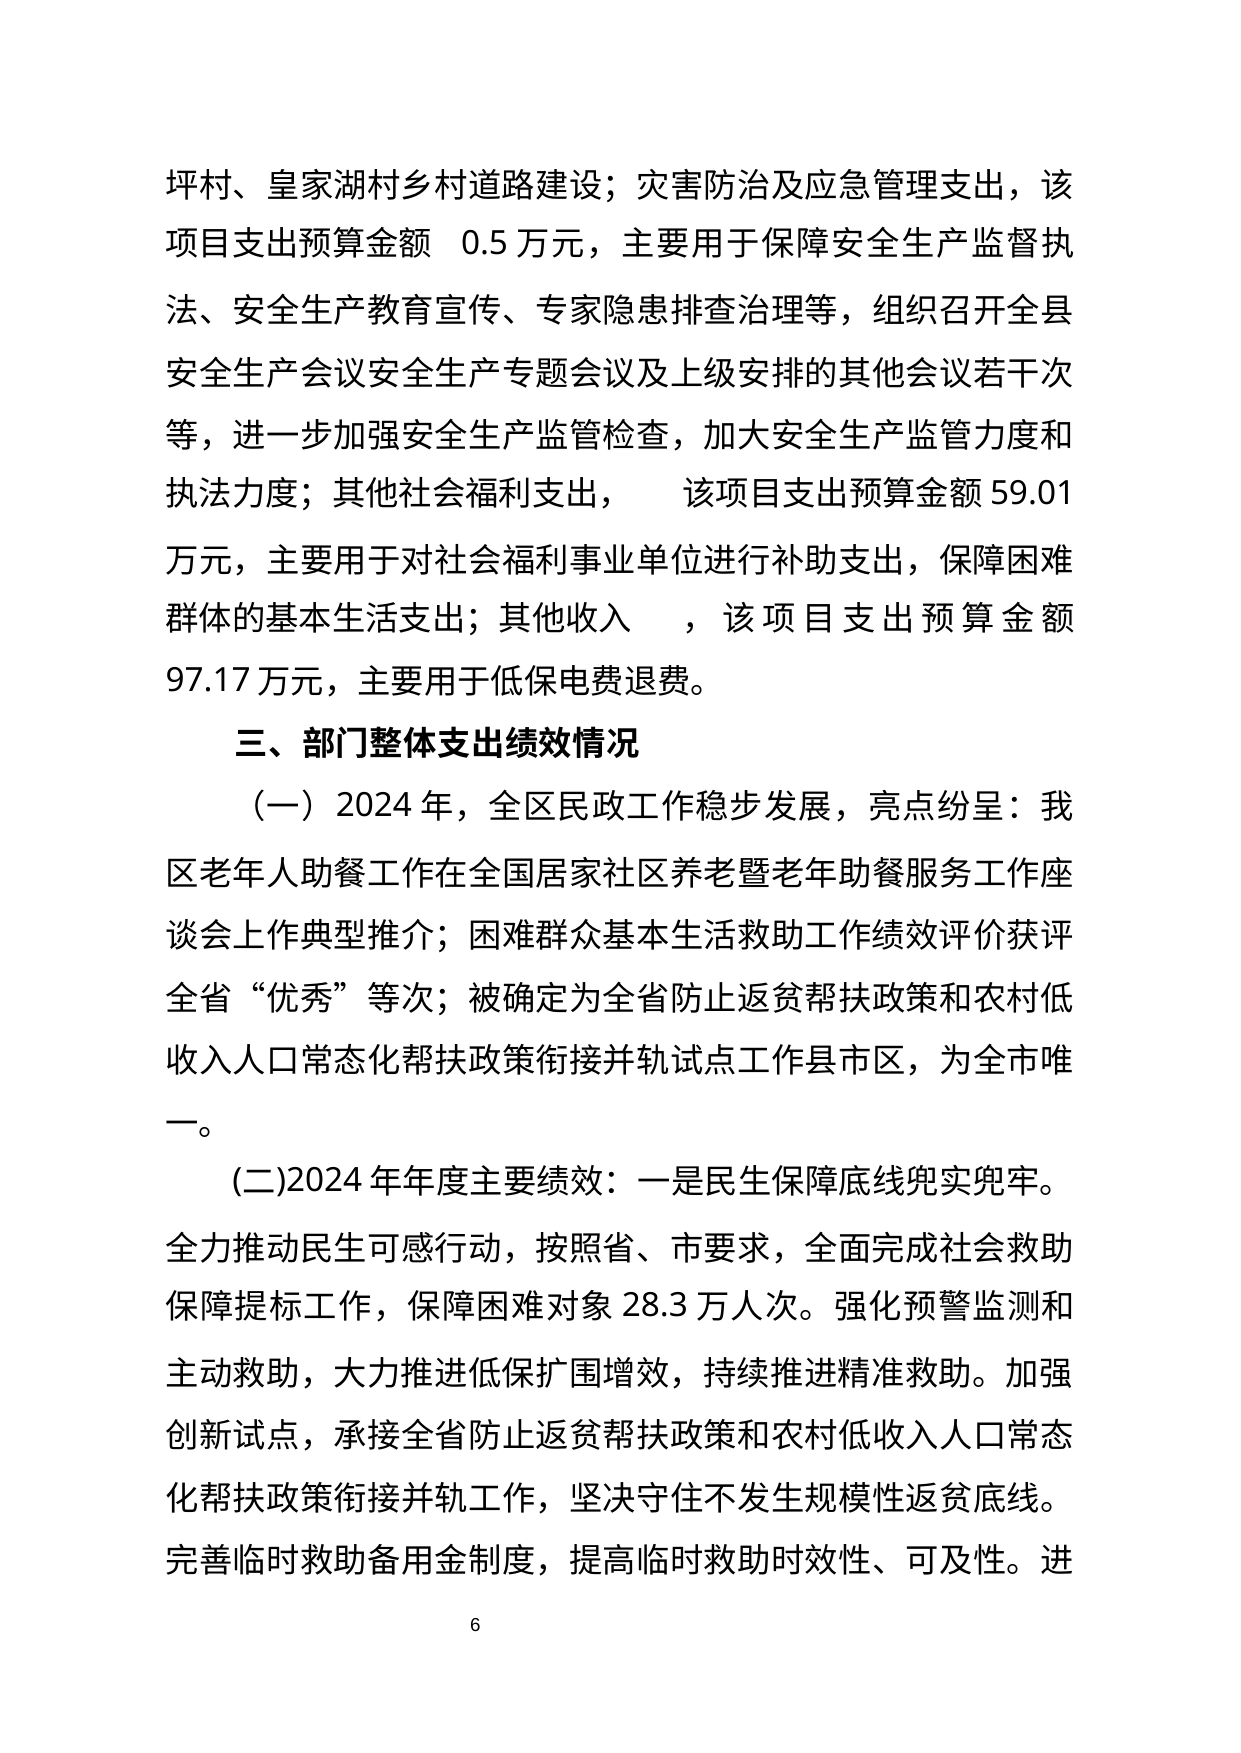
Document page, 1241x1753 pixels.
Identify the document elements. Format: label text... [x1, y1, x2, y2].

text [165, 148, 1075, 710]
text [165, 1148, 1075, 1585]
text 三、部门整体支出绩效情况 [165, 710, 1075, 773]
text （一）2024年，全区民政工作稳步发展，亮点纷呈：我区老年人助餐工作在全国居家社区养老暨老年助餐服务工作座谈会上作典型推介；困难群众基本生活救助工作绩效评价获评全省“优秀”等次；被确定为全省防止返贫帮扶政策和农村低收入人口常态化帮扶政策衔接并轨试点工作县市区，为全市唯一。 [165, 773, 1075, 1148]
